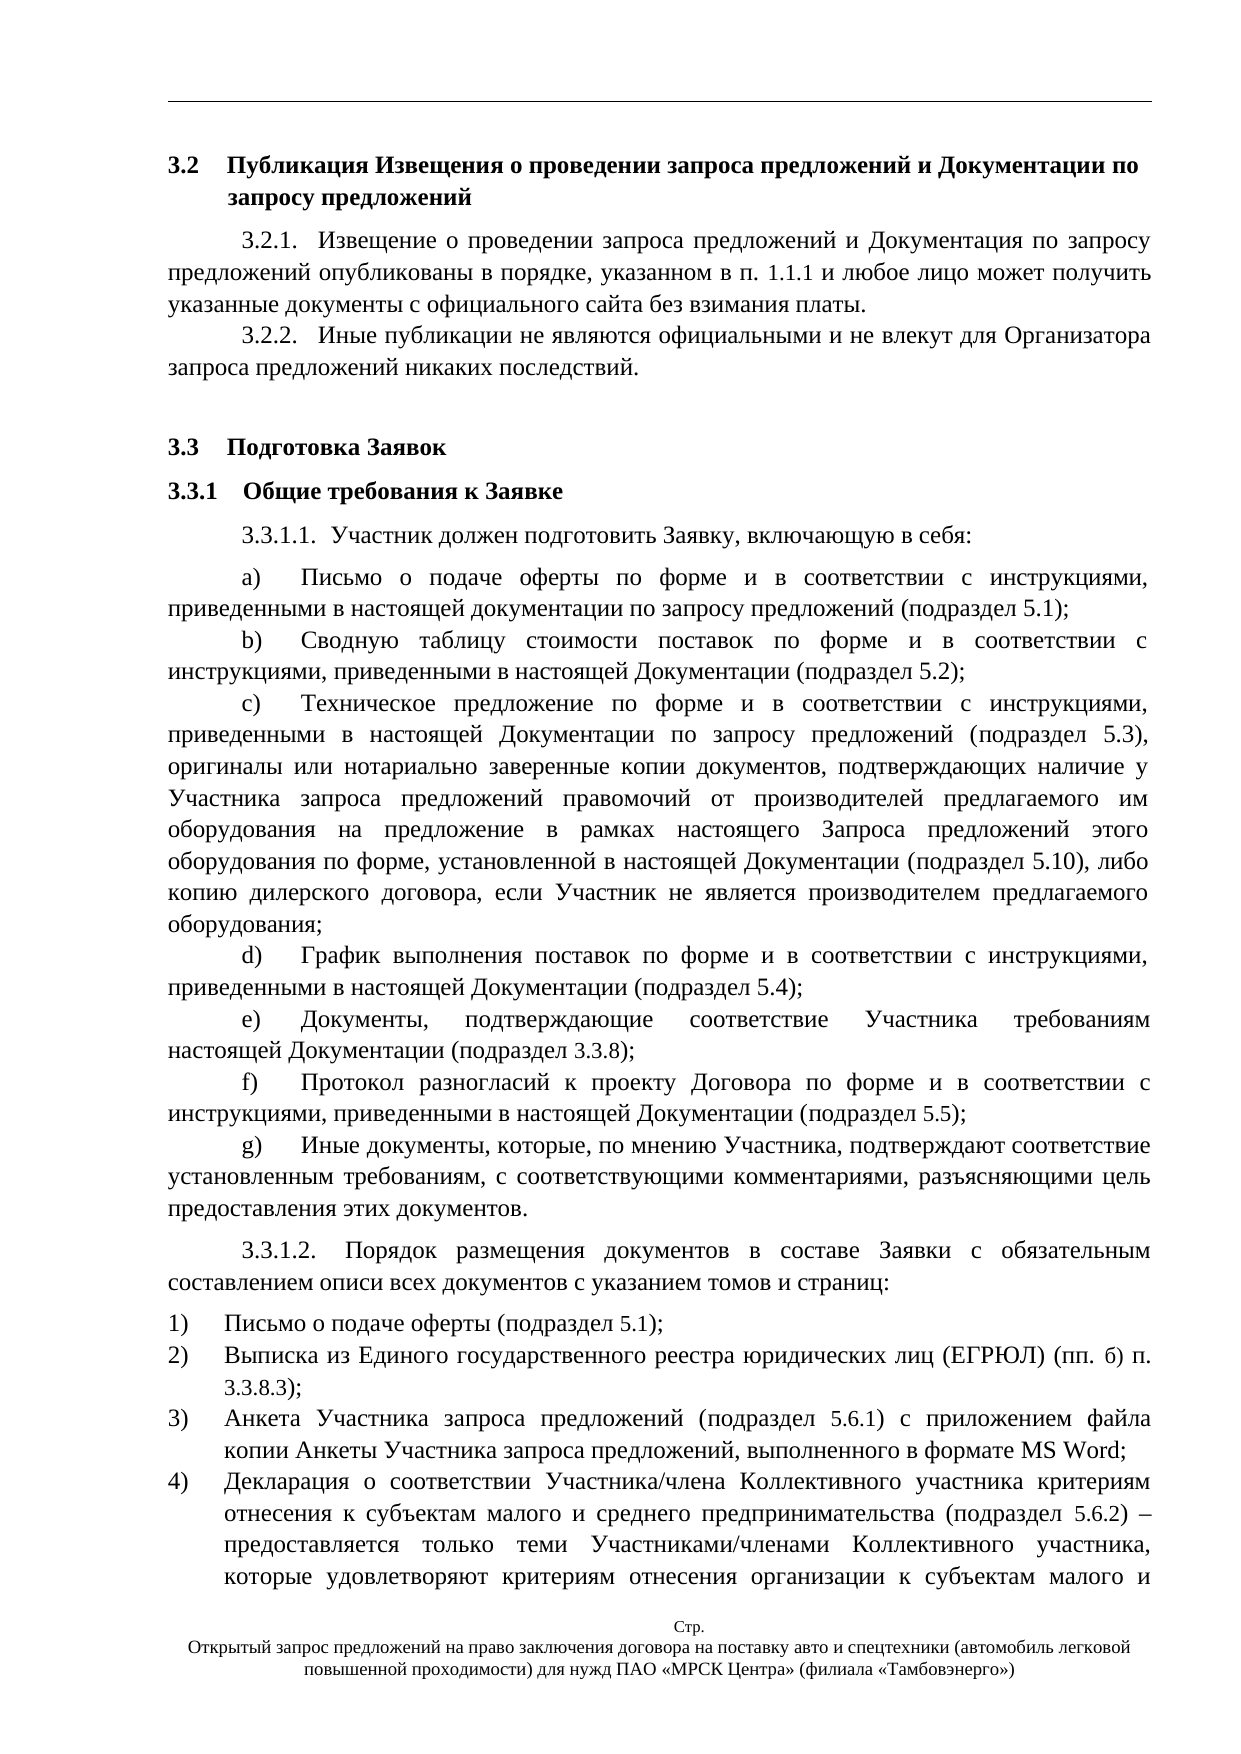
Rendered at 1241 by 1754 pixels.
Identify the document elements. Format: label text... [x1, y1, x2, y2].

list Протокол разногласий к проекту Договора по форме и в соответствии с инструкциями, приведенными в настоящей Документации (подраздел 5.5); [168, 1067, 1151, 1127]
list Документы, подтверждающие соответствие Участника требованиям настоящей Документации (подраздел 3.3.8); [168, 1004, 1151, 1064]
list График выполнения поставок по форме и в соответствии с инструкциями, приведенными в настоящей Документации (подраздел 5.4); [168, 941, 1149, 1001]
list Иные публикации не являются официальными и не влекут для Организатора запроса предложений никаких последствий. [168, 320, 1152, 381]
list Выписка из Единого государственного реестра юридических лиц (ЕГРЮЛ) (пп. б) п. 3.3.8.3); [168, 1340, 1152, 1400]
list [168, 1466, 1152, 1590]
list Письмо о подаче оферты (подраздел 5.1); [168, 1308, 1152, 1337]
list Порядок размещения документов в составе Заявки с обязательным составлением описи всех документов с указанием томов и страниц: [168, 1235, 1152, 1295]
list Письмо о подаче оферты по форме и в соответствии с инструкциями, приведенными в настоящей документации по запросу предложений (подраздел 5.1); [168, 562, 1148, 622]
list Техническое предложение по форме и в соответствии с инструкциями, приведенными в настоящей Документации по запросу предложений (подраздел 5.3), оригиналы или нотариально заверенные копии документов, подтверждающих наличие у Участника запроса предложений правомочий от производителей предлагаемого им оборудования на предложение в рамках настоящего Запроса предложений этого оборудования по форме, установленной в настоящей Документации (подраздел 5.10), либо копию дилерского договора, если Участник не является производителем предлагаемого оборудования; [168, 688, 1148, 938]
list Анкета Участника запроса предложений (подраздел 5.6.1) с приложением файла копии Анкеты Участника запроса предложений, выполненного в формате MS Word; [168, 1403, 1152, 1463]
list Участник должен подготовить Заявку, включающую в себя: [168, 520, 1152, 548]
list Сводную таблицу стоимости поставок по форме и в соответствии с инструкциями, приведенными в настоящей Документации (подраздел 5.2); [168, 625, 1148, 685]
subtitle Подготовка Заявок [168, 432, 1152, 460]
list Иные документы, которые, по мнению Участника, подтверждают соответствие установленным требованиям, с соответствующими комментариями, разъясняющими цель предоставления этих документов. [168, 1130, 1152, 1222]
subtitle Публикация Извещения о проведении запроса предложений и Документации по запросу предложений [168, 150, 1152, 210]
list Извещение о проведении запроса предложений и Документация по запросу предложений опубликованы в порядке, указанном в п. 1.1.1 и любое лицо может получить указанные документы с официального сайта без взимания платы. [168, 226, 1152, 317]
subtitle Общие требования к Заявке [168, 476, 1152, 504]
